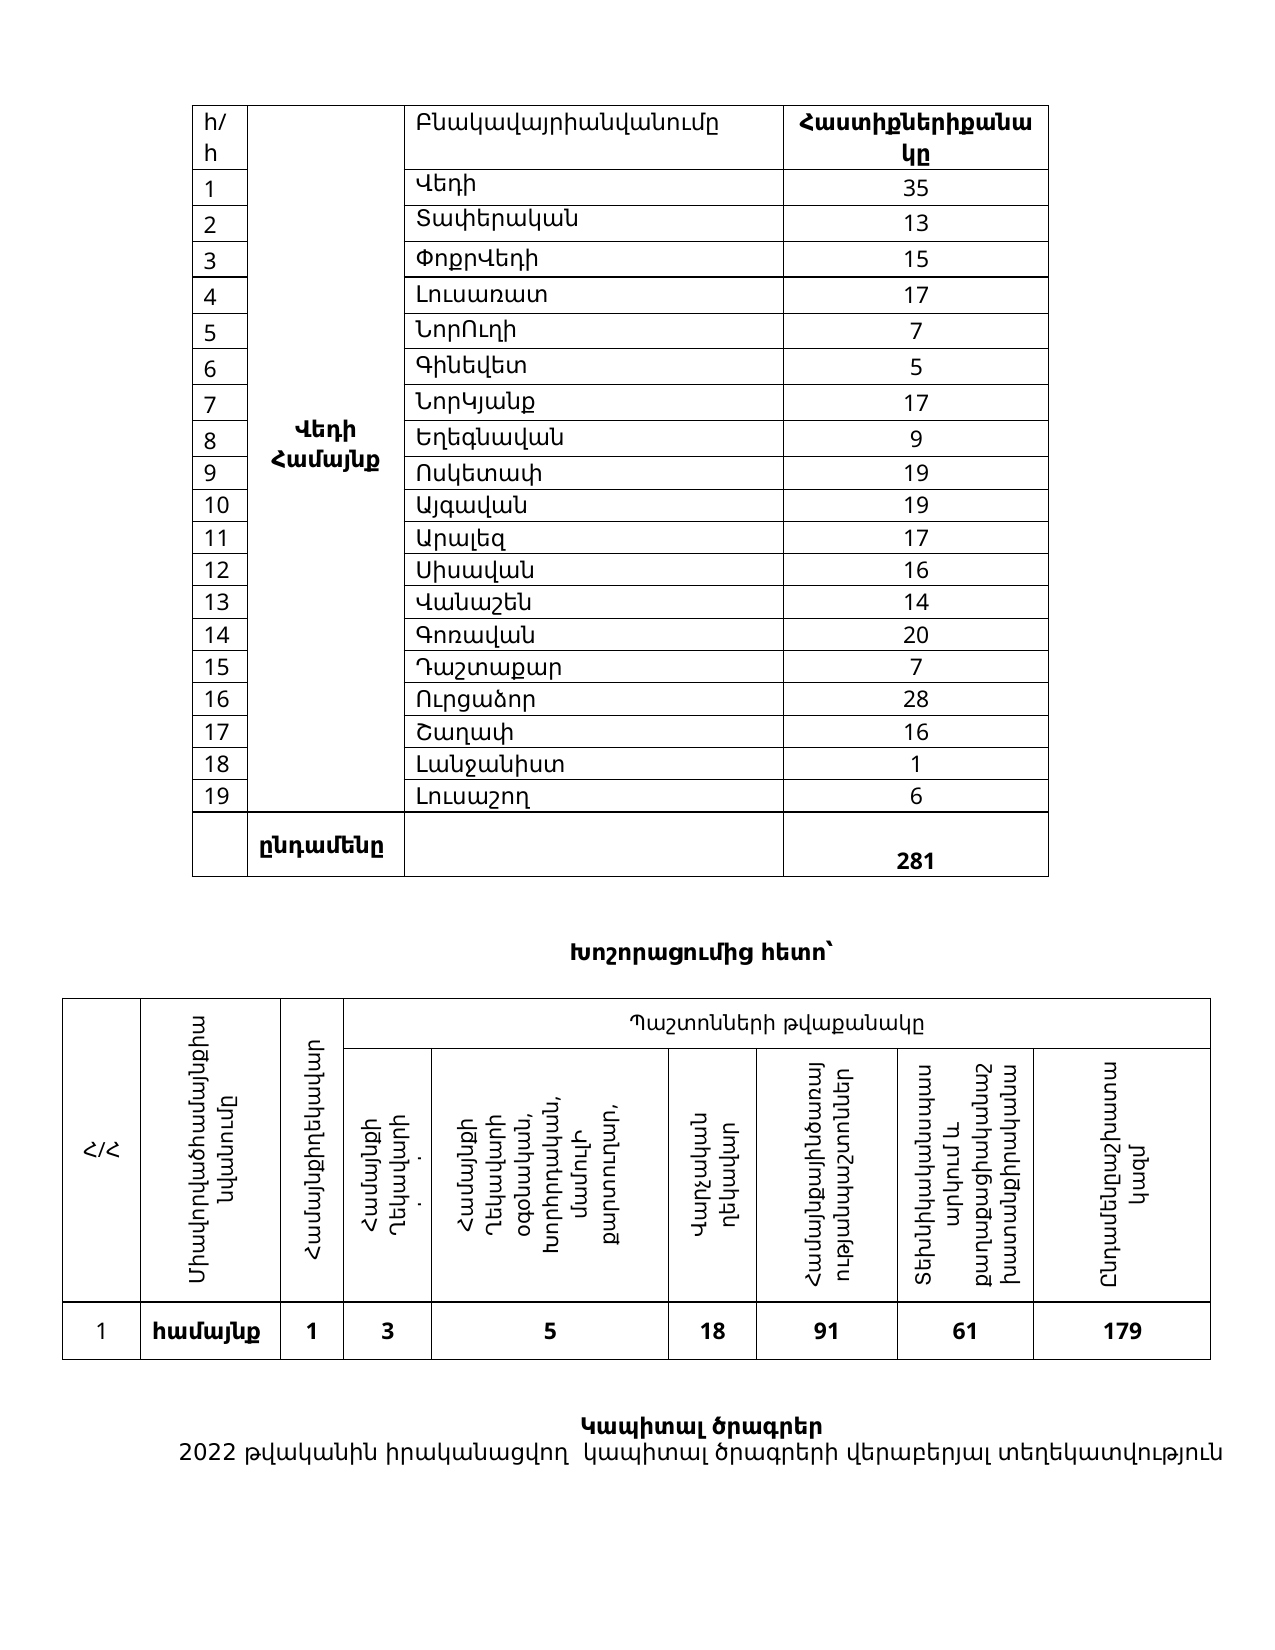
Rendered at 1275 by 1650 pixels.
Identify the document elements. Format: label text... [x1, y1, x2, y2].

table_header Պաշտոնների թվաքանակը [344, 999, 1210, 1048]
table_cell 14 [784, 586, 1048, 618]
table_cell 12 [193, 554, 247, 585]
table_cell 8 [193, 421, 247, 456]
table_cell 6 [784, 780, 1048, 811]
table_cell 1 [281, 1303, 343, 1358]
text Խոշորացումից հետո՝ [177, 939, 1226, 966]
table_cell Սիսավան [405, 554, 783, 585]
table_cell 61 [898, 1303, 1033, 1358]
table_header Համայնքիղեկավար [281, 999, 343, 1301]
table_cell Գինեվետ [405, 349, 783, 384]
table_cell 28 [784, 683, 1048, 714]
table_cell 18 [193, 748, 247, 779]
table_cell Համայնքի Ղեկավարի տեղակալ [344, 1049, 431, 1301]
table_cell Շաղափ [405, 716, 783, 747]
table_cell Լանջանիստ [405, 748, 783, 779]
table_cell 16 [784, 716, 1048, 747]
table_cell Վարչական ղեկավար [669, 1049, 756, 1301]
table_cell [193, 844, 247, 876]
table_cell Տափերական [405, 206, 783, 241]
table_cell ընդամենը [248, 813, 404, 876]
table_cell 3 [344, 1303, 431, 1358]
table_cell Ոսկետափ [405, 457, 783, 488]
table_cell 18 [669, 1303, 756, 1358]
table_cell 5 [432, 1303, 668, 1358]
table_cell 1 [784, 748, 1048, 779]
table_cell Համայնքայինծառայությանպաշտոններ [757, 1049, 897, 1301]
table_cell 20 [784, 619, 1048, 650]
table_cell 4 [193, 278, 247, 312]
table_cell 15 [784, 242, 1048, 276]
table_cell [405, 844, 783, 876]
text Կապիտալ ծրագրեր 2022 թվականին իրականացվող կապիտալ ծրագրերի վերաբերյալ տեղեկատվություն [177, 1413, 1226, 1466]
table_header Բնակավայրիանվանումը [405, 106, 783, 169]
table_cell 13 [193, 586, 247, 618]
table_cell 91 [757, 1303, 897, 1358]
table_cell [405, 813, 783, 844]
table_cell 1 [193, 170, 247, 204]
table_header Միավորվածհամայնքիանվանումը [141, 999, 280, 1301]
table_cell 9 [784, 421, 1048, 456]
table_cell 17 [193, 716, 247, 747]
table_cell Լուսառատ [405, 278, 783, 312]
table_cell ՓոքրՎեդի [405, 242, 783, 276]
table_cell Ուրցաձոր [405, 683, 783, 714]
table_cell 15 [193, 651, 247, 682]
table_cell Այգավան [405, 490, 783, 521]
table_cell Համայնքի Ղեկավարի օգօնական, Խորհրդական, մամուլԻ քարտուղար, [432, 1049, 668, 1301]
table_cell համայնք [141, 1303, 280, 1358]
table_header Հ/Հ [63, 999, 140, 1301]
table_cell 7 [784, 651, 1048, 682]
table_cell 13 [784, 206, 1048, 241]
table_header հ/հ [193, 106, 247, 169]
table_cell 16 [784, 554, 1048, 585]
table_cell Դաշտաքար [405, 651, 783, 682]
table_cell 179 [1034, 1303, 1210, 1358]
table_cell 5 [784, 349, 1048, 384]
table_cell 17 [784, 522, 1048, 553]
table_cell 17 [784, 278, 1048, 312]
table_cell 1 [63, 1303, 140, 1358]
table_cell 6 [193, 349, 247, 384]
table_cell Տեխնիկականսպասարկում և քաղաքացիականաշխատանքիրականացնողներ [898, 1049, 1033, 1301]
table_cell [193, 813, 247, 844]
table_cell [784, 813, 1048, 844]
table_cell Գոռավան [405, 619, 783, 650]
table_cell 19 [193, 780, 247, 811]
table_cell Ընդամենըաշխատակազմ [1034, 1049, 1210, 1301]
table_cell Վեդի [405, 170, 783, 204]
table_cell 9 [193, 457, 247, 488]
table_cell ՆորԿյանք [405, 385, 783, 420]
table_cell Արալեզ [405, 522, 783, 553]
table_cell 19 [784, 490, 1048, 521]
table_header Վեդի Համայնք [248, 106, 404, 811]
table_cell 10 [193, 490, 247, 521]
table_cell 14 [193, 619, 247, 650]
table_cell ՆորՈւղի [405, 314, 783, 348]
table_cell 7 [193, 385, 247, 420]
table_header Հաստիքներիքանակը [784, 106, 1048, 169]
table_cell 16 [193, 683, 247, 714]
table_cell 19 [784, 457, 1048, 488]
table_cell 5 [193, 314, 247, 348]
table_cell 17 [784, 385, 1048, 420]
table_cell Եղեգնավան [405, 421, 783, 456]
table_cell 2 [193, 206, 247, 241]
table_cell Լուսաշող [405, 780, 783, 811]
table_cell 3 [193, 242, 247, 276]
table_cell 35 [784, 170, 1048, 204]
table_cell 7 [784, 314, 1048, 348]
table_cell Վանաշեն [405, 586, 783, 618]
table_cell 11 [193, 522, 247, 553]
table_cell 281 [784, 844, 1048, 876]
